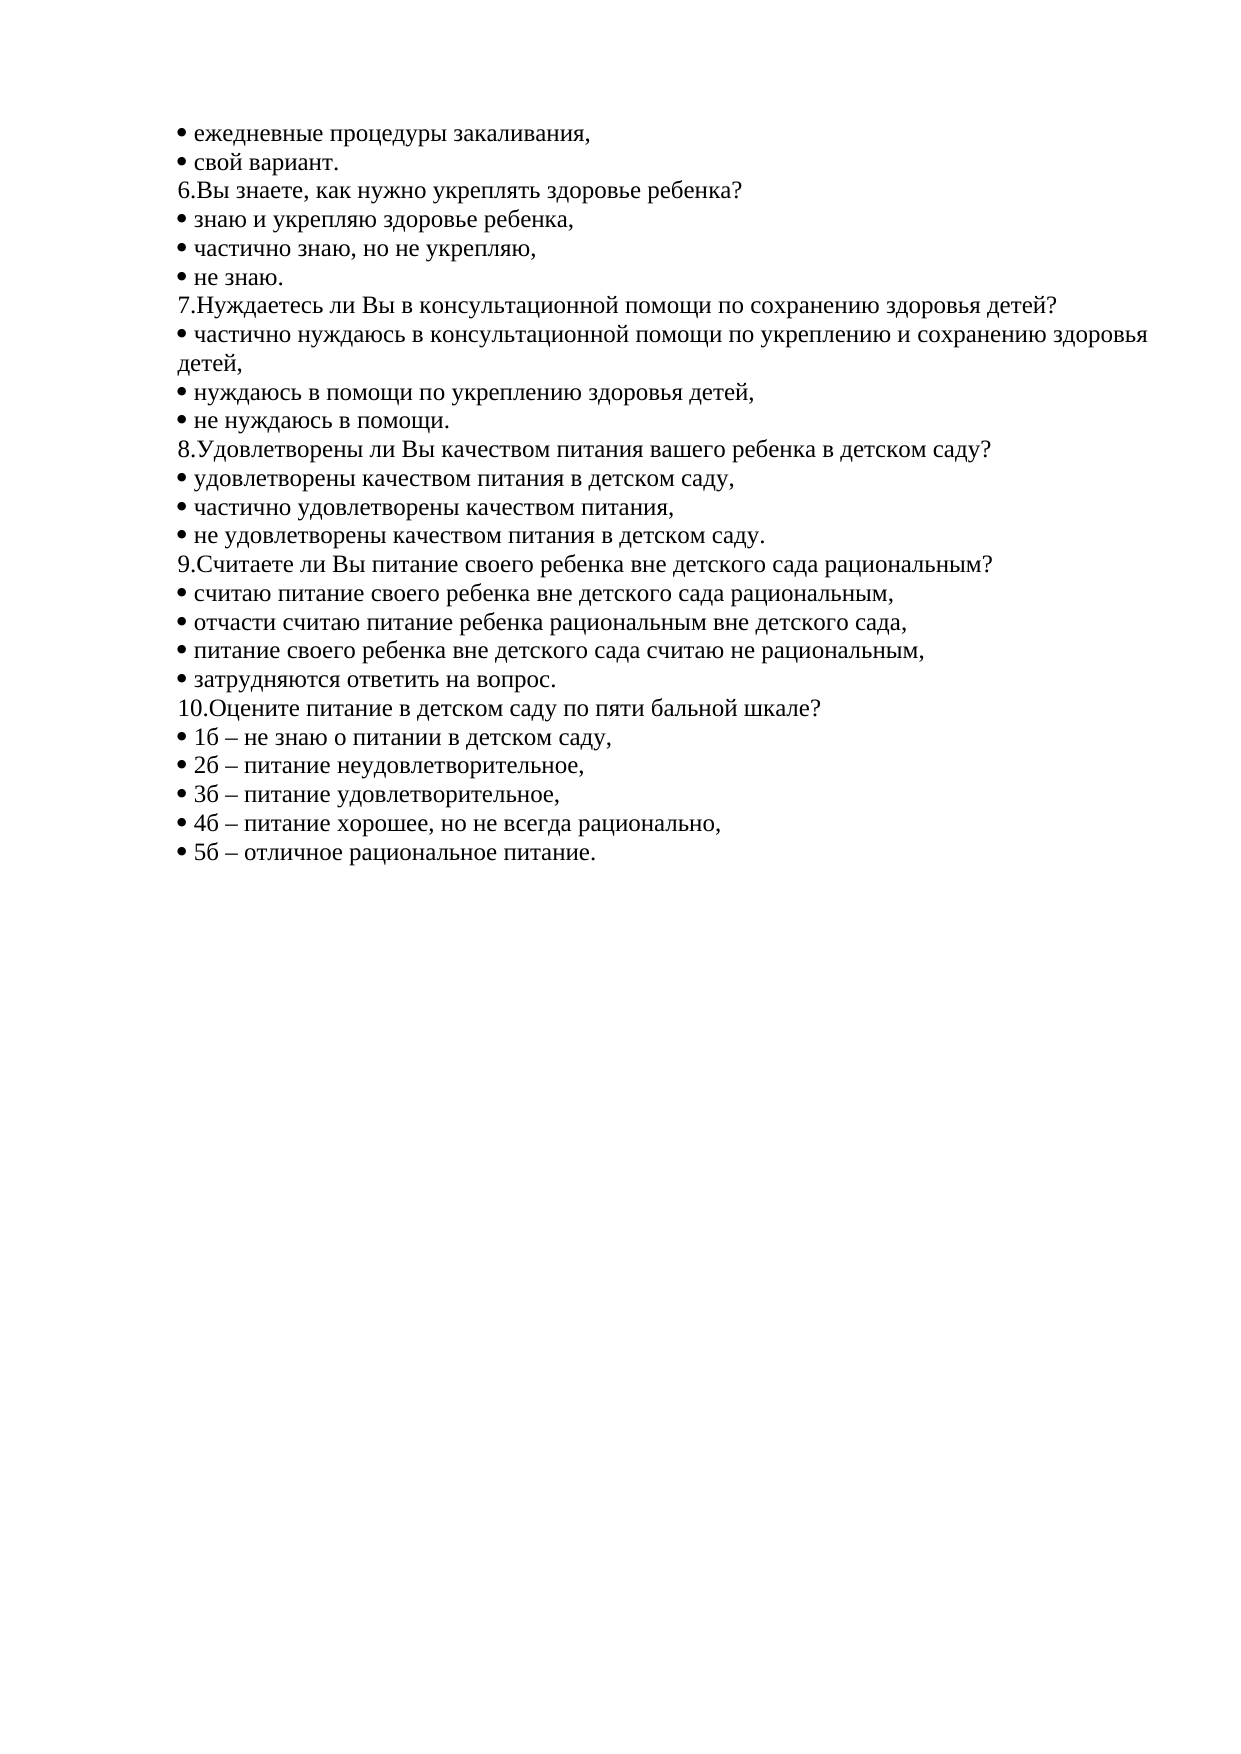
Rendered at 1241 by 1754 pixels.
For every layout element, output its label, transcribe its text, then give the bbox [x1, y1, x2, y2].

text 3б – питание удовлетворительное, [177, 779, 1152, 808]
text нуждаюсь в помощи по укреплению здоровья детей, [177, 377, 1152, 406]
text частично знаю, но не укрепляю, [177, 233, 1152, 262]
text отчасти считаю питание ребенка рациональным вне детского сада, [177, 607, 1152, 636]
text 1б – не знаю о питании в детском саду, [177, 722, 1152, 751]
text 7.Нуждаетесь ли Вы в консультационной помощи по сохранению здоровья детей? [177, 291, 1152, 319]
text 10.Оцените питание в детском саду по пяти бальной шкале? [177, 693, 1152, 722]
text 5б – отличное рациональное питание. [177, 837, 1152, 866]
text ежедневные процедуры закаливания, [177, 118, 1152, 147]
text не знаю. [177, 262, 1152, 291]
text не нуждаюсь в помощи. [177, 406, 1152, 434]
text частично удовлетворены качеством питания, [177, 492, 1152, 521]
text питание своего ребенка вне детского сада считаю не рациональным, [177, 636, 1152, 664]
text знаю и укрепляю здоровье ребенка, [177, 204, 1152, 233]
text не удовлетворены качеством питания в детском саду. [177, 521, 1152, 549]
text 9.Считаете ли Вы питание своего ребенка вне детского сада рациональным? [177, 549, 1152, 578]
text частично нуждаюсь в консультационной помощи по укреплению и сохранению здоровья детей, [177, 319, 1152, 377]
text затрудняются ответить на вопрос. [177, 664, 1152, 693]
text свой вариант. [177, 147, 1152, 176]
text считаю питание своего ребенка вне детского сада рациональным, [177, 578, 1152, 607]
text 6.Вы знаете, как нужно укреплять здоровье ребенка? [177, 176, 1152, 204]
text 2б – питание неудовлетворительное, [177, 751, 1152, 779]
text 4б – питание хорошее, но не всегда рационально, [177, 808, 1152, 837]
text 8.Удовлетворены ли Вы качеством питания вашего ребенка в детском саду? [177, 434, 1152, 463]
text удовлетворены качеством питания в детском саду, [177, 463, 1152, 492]
